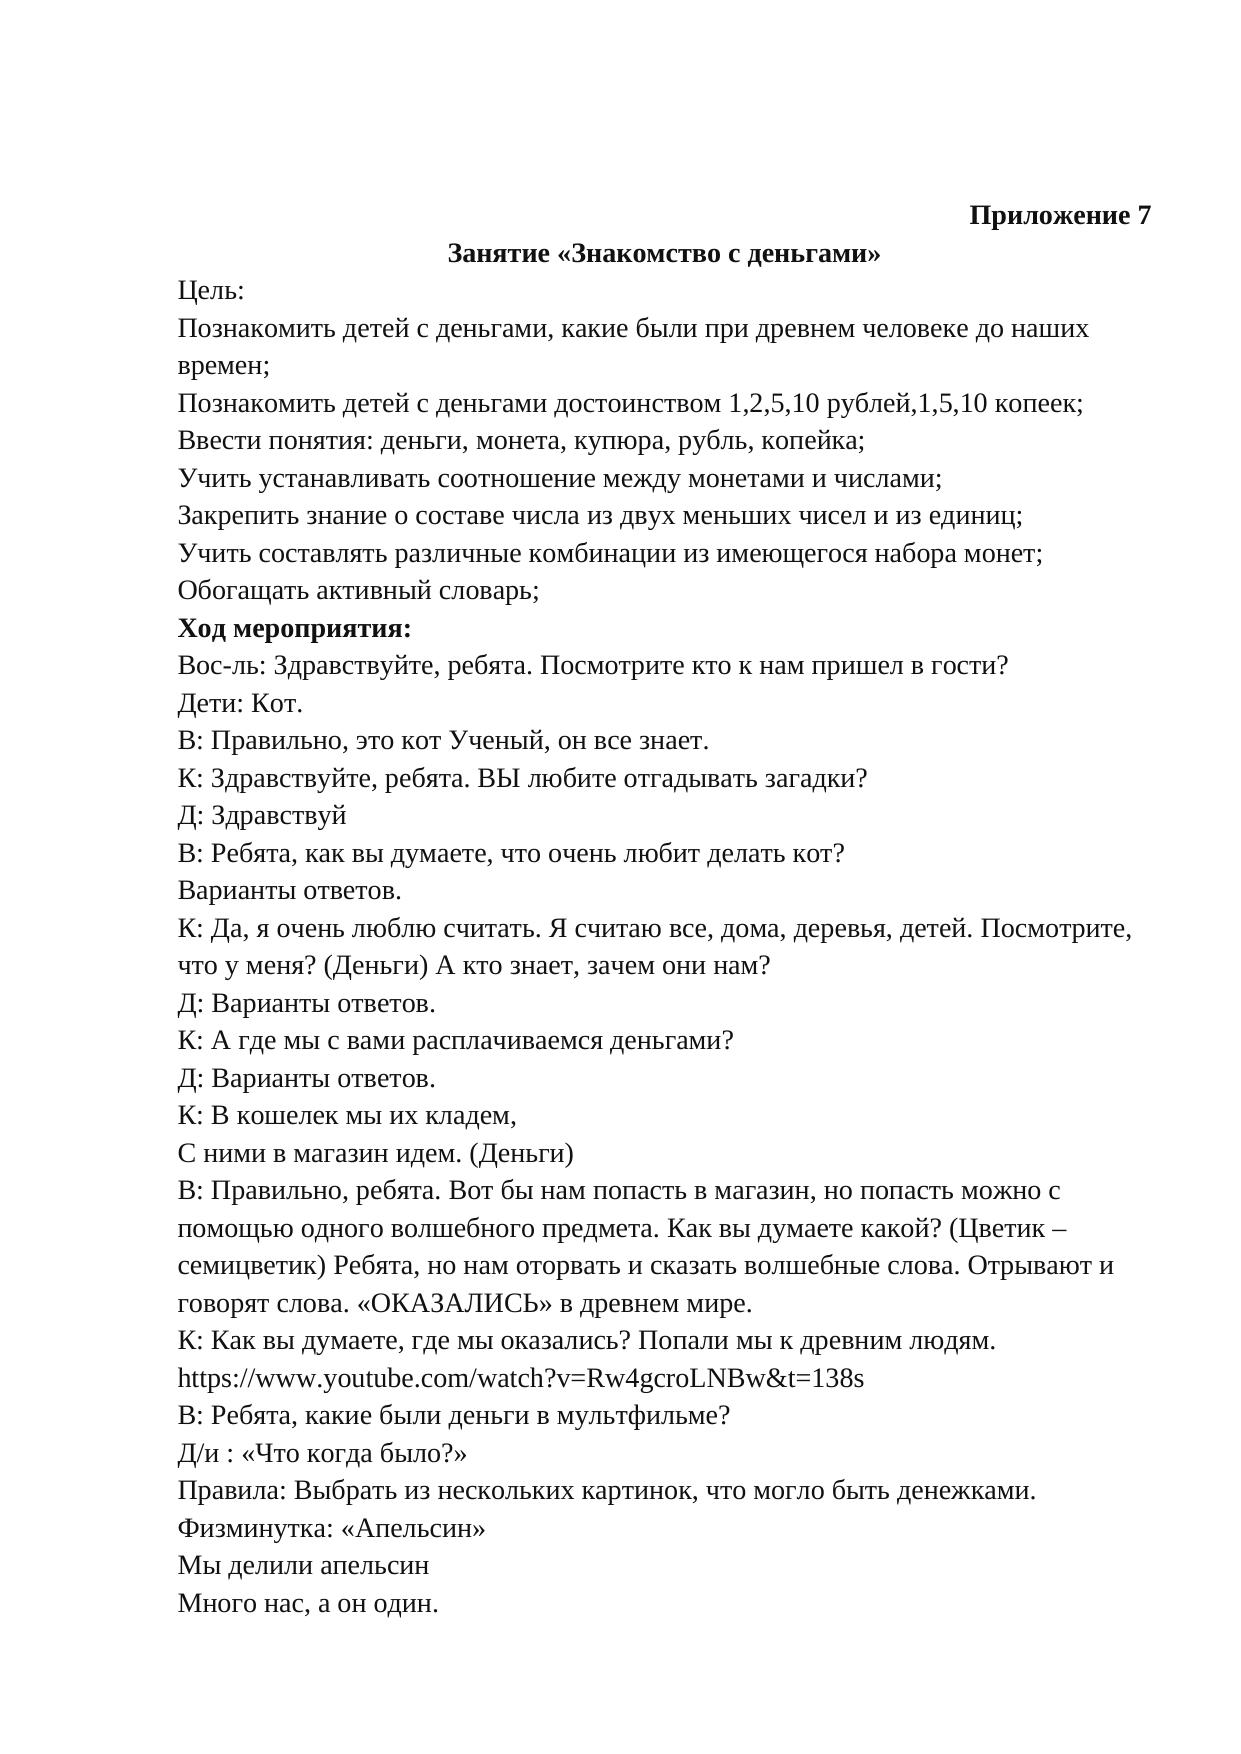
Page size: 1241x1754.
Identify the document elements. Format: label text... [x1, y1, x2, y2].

text Д/и : «Что когда было?» [177, 1431, 1152, 1468]
text С ними в магазин идем. (Деньги) [177, 1131, 1152, 1168]
text Закрепить знание о составе числа из двух меньших чисел и из единиц; [177, 493, 1152, 531]
text Физминутка: «Апельсин» [177, 1506, 1152, 1543]
text К: Здравствуйте, ребята. ВЫ любите отгадывать загадки? [177, 756, 1152, 793]
text Д: Варианты ответов. [177, 1056, 1152, 1093]
text В: Ребята, как вы думаете, что очень любит делать кот? [177, 831, 1152, 868]
text В: Ребята, какие были деньги в мультфильме? [177, 1393, 1152, 1431]
text Учить составлять различные комбинации из имеющегося набора монет; [177, 531, 1152, 568]
text В: Правильно, ребята. Вот бы нам попасть в магазин, но попасть можно с помощью одного волшебного предмета. Как вы думаете какой? (Цветик – семицветик) Ребята, но нам оторвать и сказать волшебные слова. Отрывают и говорят слова. «ОКАЗАЛИСЬ» в древнем мире. [177, 1168, 1152, 1318]
text К: В кошелек мы их кладем, [177, 1093, 1152, 1131]
text К: Как вы думаете, где мы оказались? Попали мы к древним людям. https://www.youtube.com/watch?v=Rw4gcroLNBw&t=138s [177, 1318, 1152, 1393]
text Ввести понятия: деньги, монета, купюра, рубль, копейка; [177, 418, 1152, 456]
text Приложение 7 [177, 193, 1152, 231]
text Д: Варианты ответов. [177, 981, 1152, 1018]
text Цель: [177, 268, 1152, 306]
text К: А где мы с вами расплачиваемся деньгами? [177, 1018, 1152, 1056]
text Обогащать активный словарь; [177, 568, 1152, 606]
text К: Да, я очень люблю считать. Я считаю все, дома, деревья, детей. Посмотрите, что у меня? (Деньги) А кто знает, зачем они нам? [177, 906, 1152, 981]
text Варианты ответов. [177, 868, 1152, 906]
text Д: Здравствуй [177, 793, 1152, 831]
text Ход мероприятия: [177, 606, 1152, 643]
text Занятие «Знакомство с деньгами» [177, 231, 1152, 268]
text Познакомить детей с деньгами, какие были при древнем человеке до наших времен; [177, 306, 1152, 381]
text Вос-ль: Здравствуйте, ребята. Посмотрите кто к нам пришел в гости? [177, 643, 1152, 681]
text Правила: Выбрать из нескольких картинок, что могло быть денежками. [177, 1468, 1152, 1506]
text В: Правильно, это кот Ученый, он все знает. [177, 718, 1152, 756]
text Учить устанавливать соотношение между монетами и числами; [177, 456, 1152, 493]
text Много нас, а он один. [177, 1581, 1152, 1618]
text Мы делили апельсин [177, 1543, 1152, 1581]
text Дети: Кот. [177, 681, 1152, 718]
text Познакомить детей с деньгами достоинством 1,2,5,10 рублей,1,5,10 копеек; [177, 381, 1152, 418]
